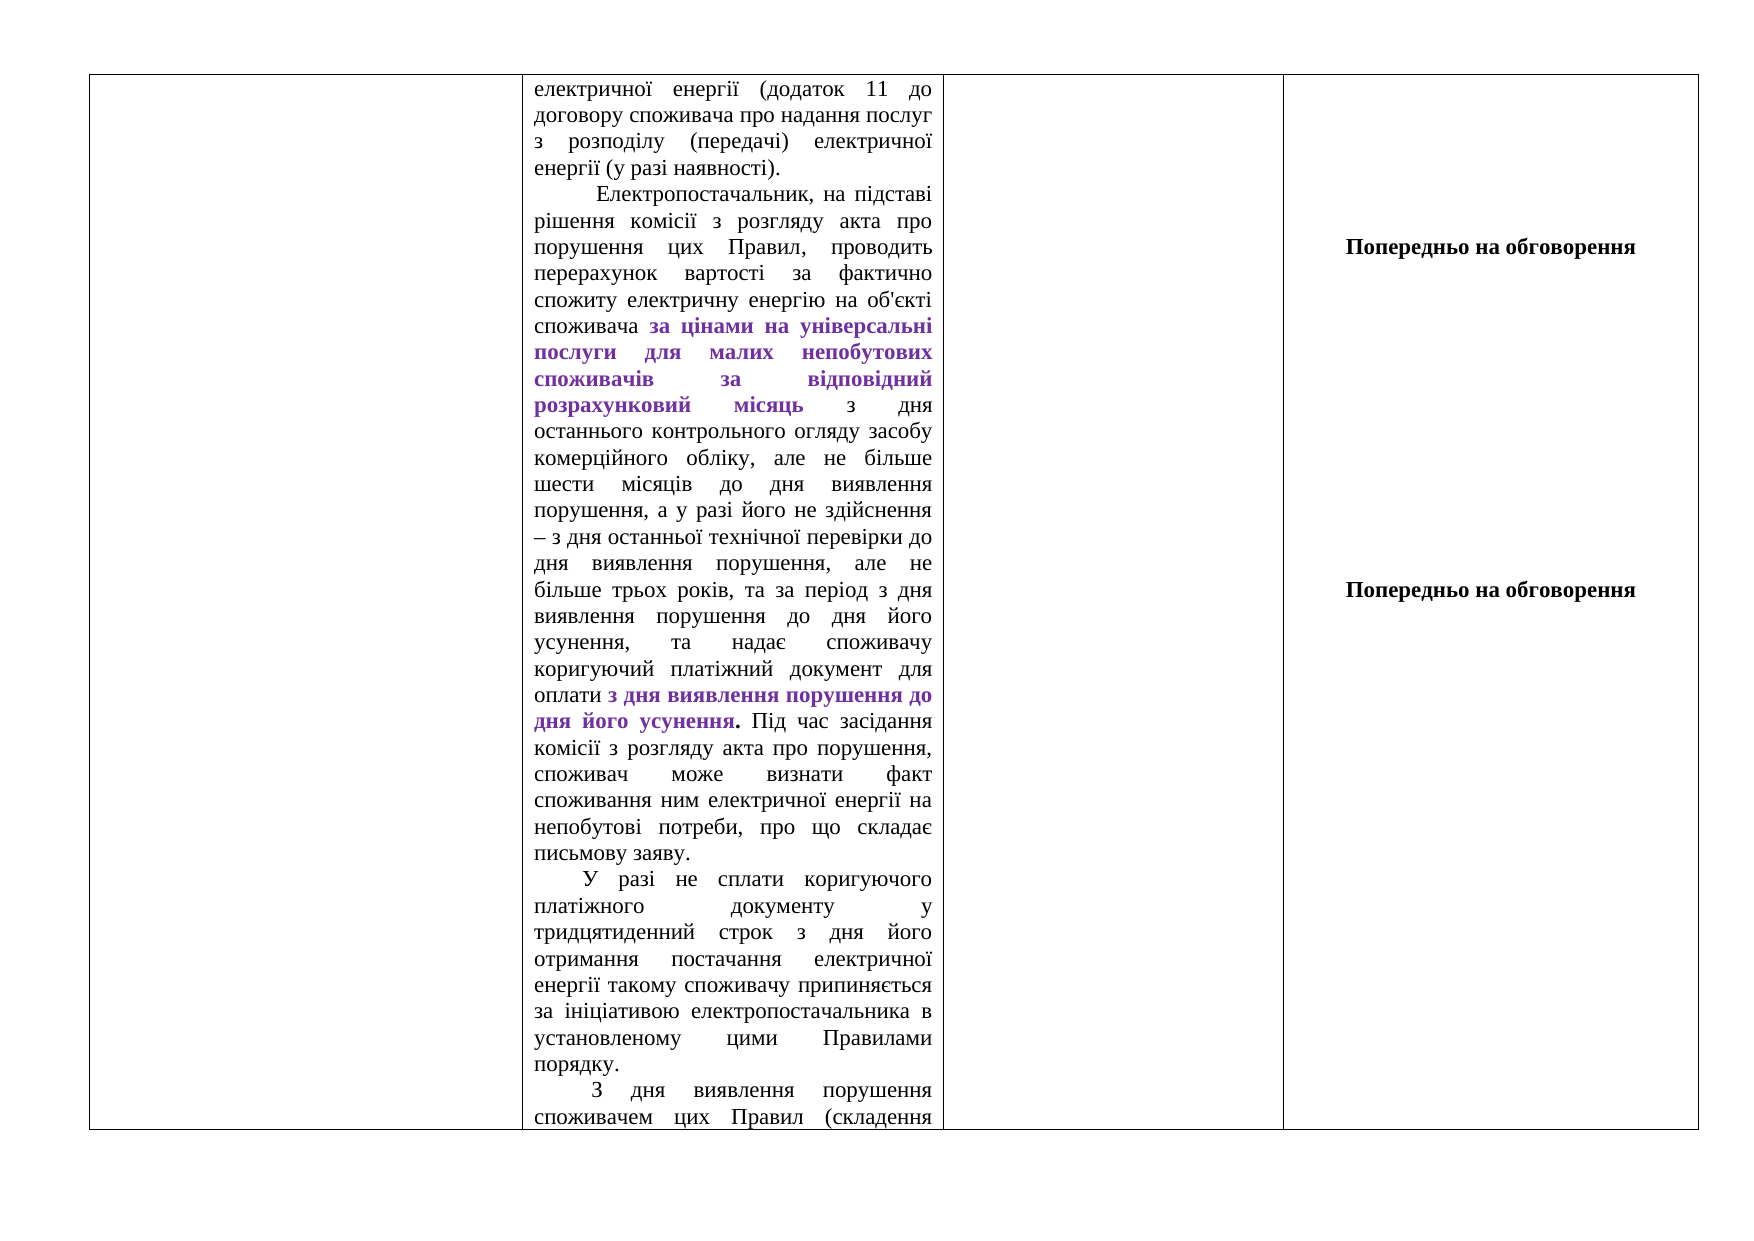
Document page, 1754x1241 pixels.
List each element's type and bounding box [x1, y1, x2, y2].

table_cell [944, 75, 1283, 1129]
table_cell [90, 75, 522, 1129]
table_cell [1284, 75, 1698, 1129]
table_cell [523, 75, 943, 1129]
